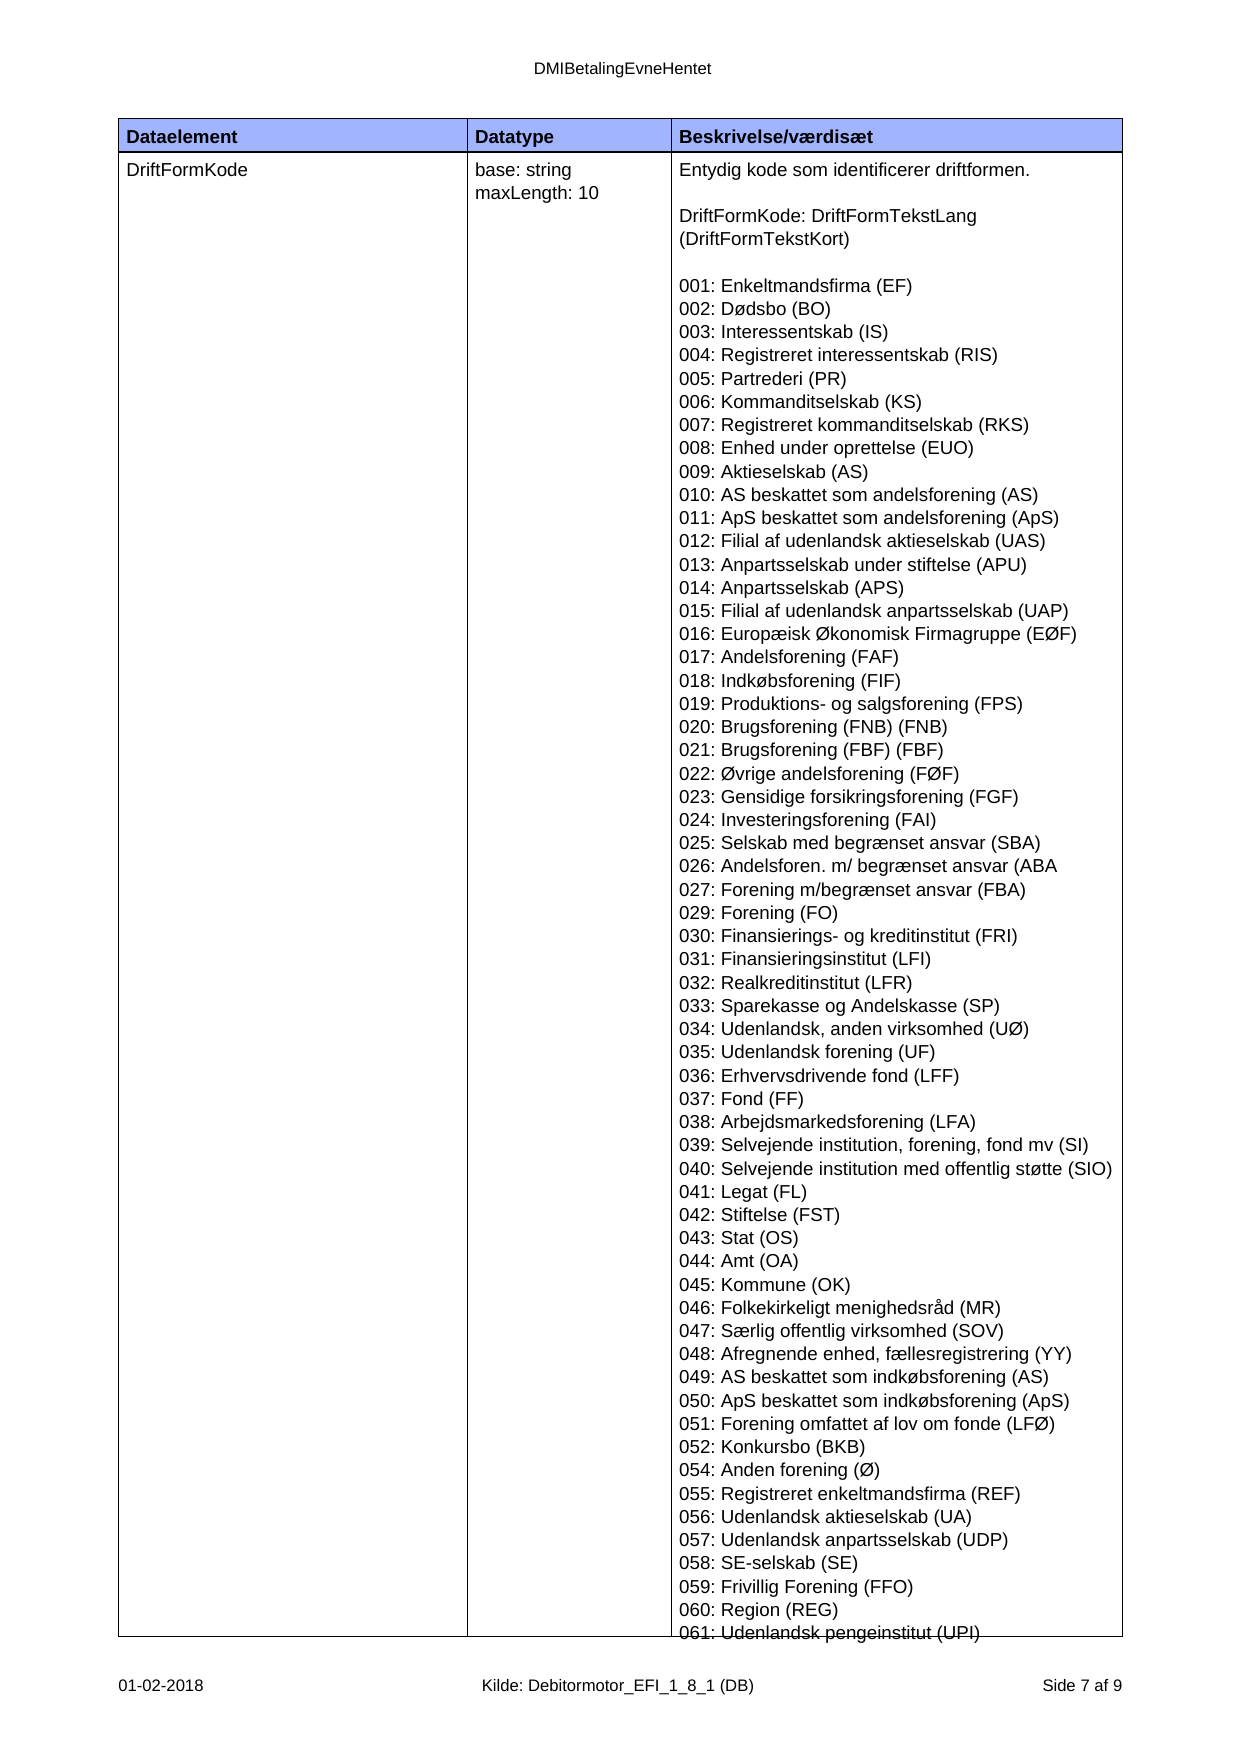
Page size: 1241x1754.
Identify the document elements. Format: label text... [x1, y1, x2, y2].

table_cell Entydig kode som identificerer driftformen. DriftFormKode: DriftFormTekstLang (DriftFormTekstKort) 001: Enkeltmandsfirma (EF) 002: Dødsbo (BO) 003: Interessentskab (IS) 004: Registreret interessentskab (RIS) 005: Partrederi (PR) 006: Kommanditselskab (KS) 007: Registreret kommanditselskab (RKS) 008: Enhed under oprettelse (EUO) 009: Aktieselskab (AS) 010: AS beskattet som andelsforening (AS) 011: ApS beskattet som andelsforening (ApS) 012: Filial af udenlandsk aktieselskab (UAS) 013: Anpartsselskab under stiftelse (APU) 014: Anpartsselskab (APS) 015: Filial af udenlandsk anpartsselskab (UAP) 016: Europæisk Økonomisk Firmagruppe (EØF) 017: Andelsforening (FAF) 018: Indkøbsforening (FIF) 019: Produktions- og salgsforening (FPS) 020: Brugsforening (FNB) (FNB) 021: Brugsforening (FBF) (FBF) 022: Øvrige andelsforening (FØF) 023: Gensidige forsikringsforening (FGF) 024: Investeringsforening (FAI) 025: Selskab med begrænset ansvar (SBA) 026: Andelsforen. m/ begrænset ansvar (ABA 027: Forening m/begrænset ansvar (FBA) 029: Forening (FO) 030: Finansierings- og kreditinstitut (FRI) 031: Finansieringsinstitut (LFI) 032: Realkreditinstitut (LFR) 033: Sparekasse og Andelskasse (SP) 034: Udenlandsk, anden virksomhed (UØ) 035: Udenlandsk forening (UF) 036: Erhvervsdrivende fond (LFF) 037: Fond (FF) 038: Arbejdsmarkedsforening (LFA) 039: Selvejende institution, forening, fond mv (SI) 040: Selvejende institution med offentlig støtte (SIO) 041: Legat (FL) 042: Stiftelse (FST) 043: Stat (OS) 044: Amt (OA) 045: Kommune (OK) 046: Folkekirkeligt menighedsråd (MR) 047: Særlig offentlig virksomhed (SOV) 048: Afregnende enhed, fællesregistrering (YY) 049: AS beskattet som indkøbsforening (AS) 050: ApS beskattet som indkøbsforening (ApS) 051: Forening omfattet af lov om fonde (LFØ) 052: Konkursbo (BKB) 054: Anden forening (Ø) 055: Registreret enkeltmandsfirma (REF) 056: Udenlandsk aktieselskab (UA) 057: Udenlandsk anpartsselskab (UDP) 058: SE-selskab (SE) 059: Frivillig Forening (FFO) 060: Region (REG) 061: Udenlandsk pengeinstitut (UPI) 062: Udenlandsk forsikringsselskab (UFO) 063: Udenlandsk pensionsinstitut (UPE) 064: Personlig mindre virksomhed (PMV) [672, 153, 1122, 1636]
table_header Datatype [468, 119, 671, 151]
table_cell DriftFormKode [119, 153, 467, 1636]
table_cell base: string maxLength: 10 [468, 153, 671, 1636]
table_header Beskrivelse/værdisæt [672, 119, 1122, 151]
table_header Dataelement [119, 119, 467, 151]
